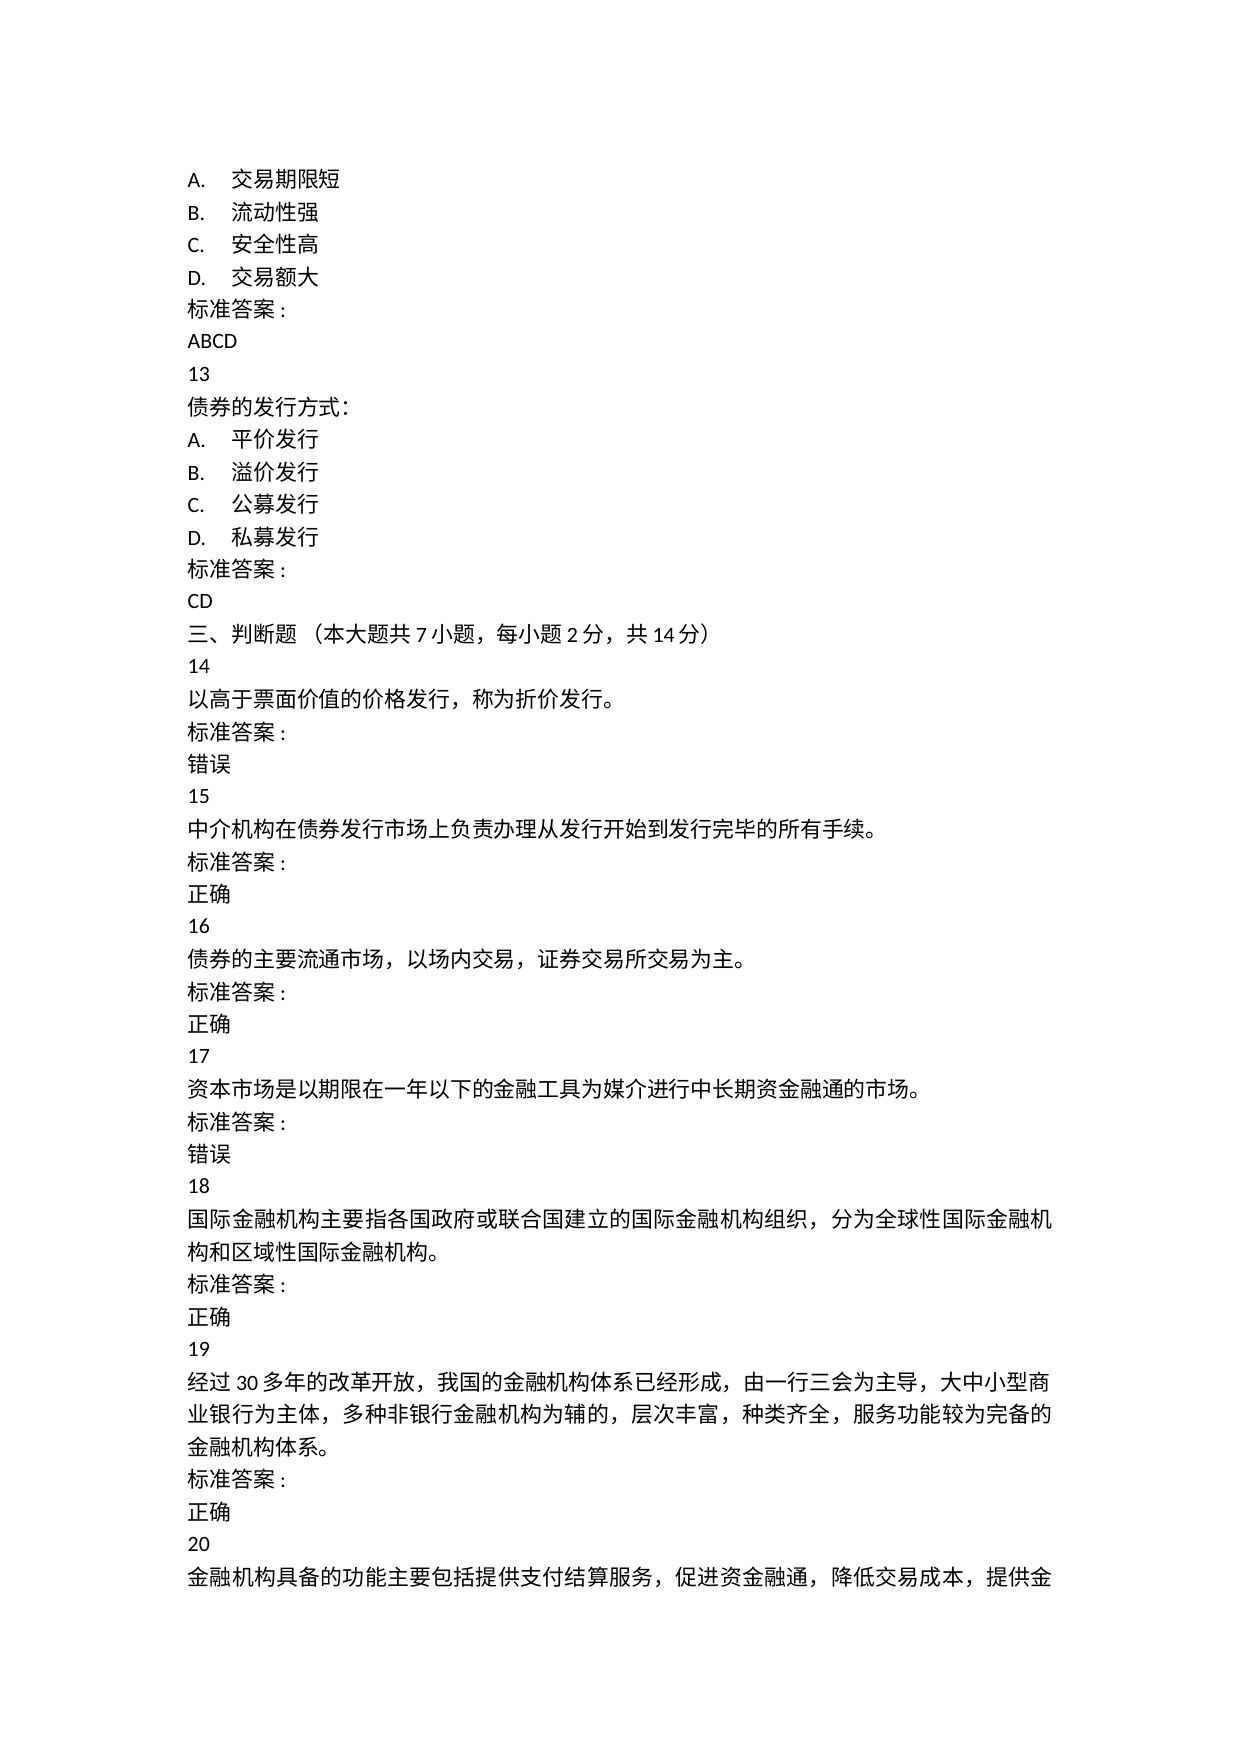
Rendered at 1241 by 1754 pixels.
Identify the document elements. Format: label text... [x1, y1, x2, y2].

text 中介机构在债券发行市场上负责办理从发行开始到发行完毕的所有手续。 [187, 812, 1053, 844]
text 错误 [187, 747, 1053, 779]
text CD [187, 584, 1053, 617]
text D. 交易额大 [187, 259, 1053, 292]
text 20 [187, 1527, 1053, 1559]
text B. 流动性强 [187, 194, 1053, 227]
text ABCD [187, 324, 1053, 357]
text 19 [187, 1332, 1053, 1364]
text 错误 [187, 1137, 1053, 1169]
text 债券的主要流通市场，以场内交易，证券交易所交易为主。 [187, 942, 1053, 974]
text 资本市场是以期限在一年以下的金融工具为媒介进行中长期资金融通的市场。 [187, 1072, 1053, 1104]
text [187, 1559, 1053, 1592]
text 标准答案 : [187, 974, 1053, 1007]
text 标准答案 : [187, 714, 1053, 747]
text 正确 [187, 1494, 1053, 1527]
text 标准答案 : [187, 1267, 1053, 1299]
text C. 公募发行 [187, 487, 1053, 519]
text 正确 [187, 1299, 1053, 1332]
text 13 [187, 357, 1053, 389]
text 标准答案 : [187, 552, 1053, 584]
text C. 安全性高 [187, 227, 1053, 259]
text A. 交易期限短 [187, 162, 1053, 194]
text 正确 [187, 1007, 1053, 1039]
text 债券的发行方式： [187, 389, 1053, 422]
text B. 溢价发行 [187, 454, 1053, 487]
text 标准答案 : [187, 292, 1053, 324]
text 经过30多年的改革开放，我国的金融机构体系已经形成，由一行三会为主导，大中小型商业银行为主体，多种非银行金融机构为辅的，层次丰富，种类齐全，服务功能较为完备的金融机构体系。 [187, 1364, 1053, 1462]
text 标准答案 : [187, 1462, 1053, 1494]
text 16 [187, 909, 1053, 942]
text D. 私募发行 [187, 519, 1053, 552]
text 三、判断题 （本大题共7小题，每小题2分，共14分） [187, 617, 1053, 649]
text 正确 [187, 877, 1053, 909]
text A. 平价发行 [187, 422, 1053, 454]
text 标准答案 : [187, 1104, 1053, 1137]
text 以高于票面价值的价格发行，称为折价发行。 [187, 682, 1053, 714]
text 17 [187, 1039, 1053, 1072]
text 18 [187, 1169, 1053, 1202]
text 标准答案 : [187, 844, 1053, 877]
text 国际金融机构主要指各国政府或联合国建立的国际金融机构组织，分为全球性国际金融机构和区域性国际金融机构。 [187, 1202, 1053, 1267]
text 15 [187, 779, 1053, 812]
text 14 [187, 649, 1053, 682]
